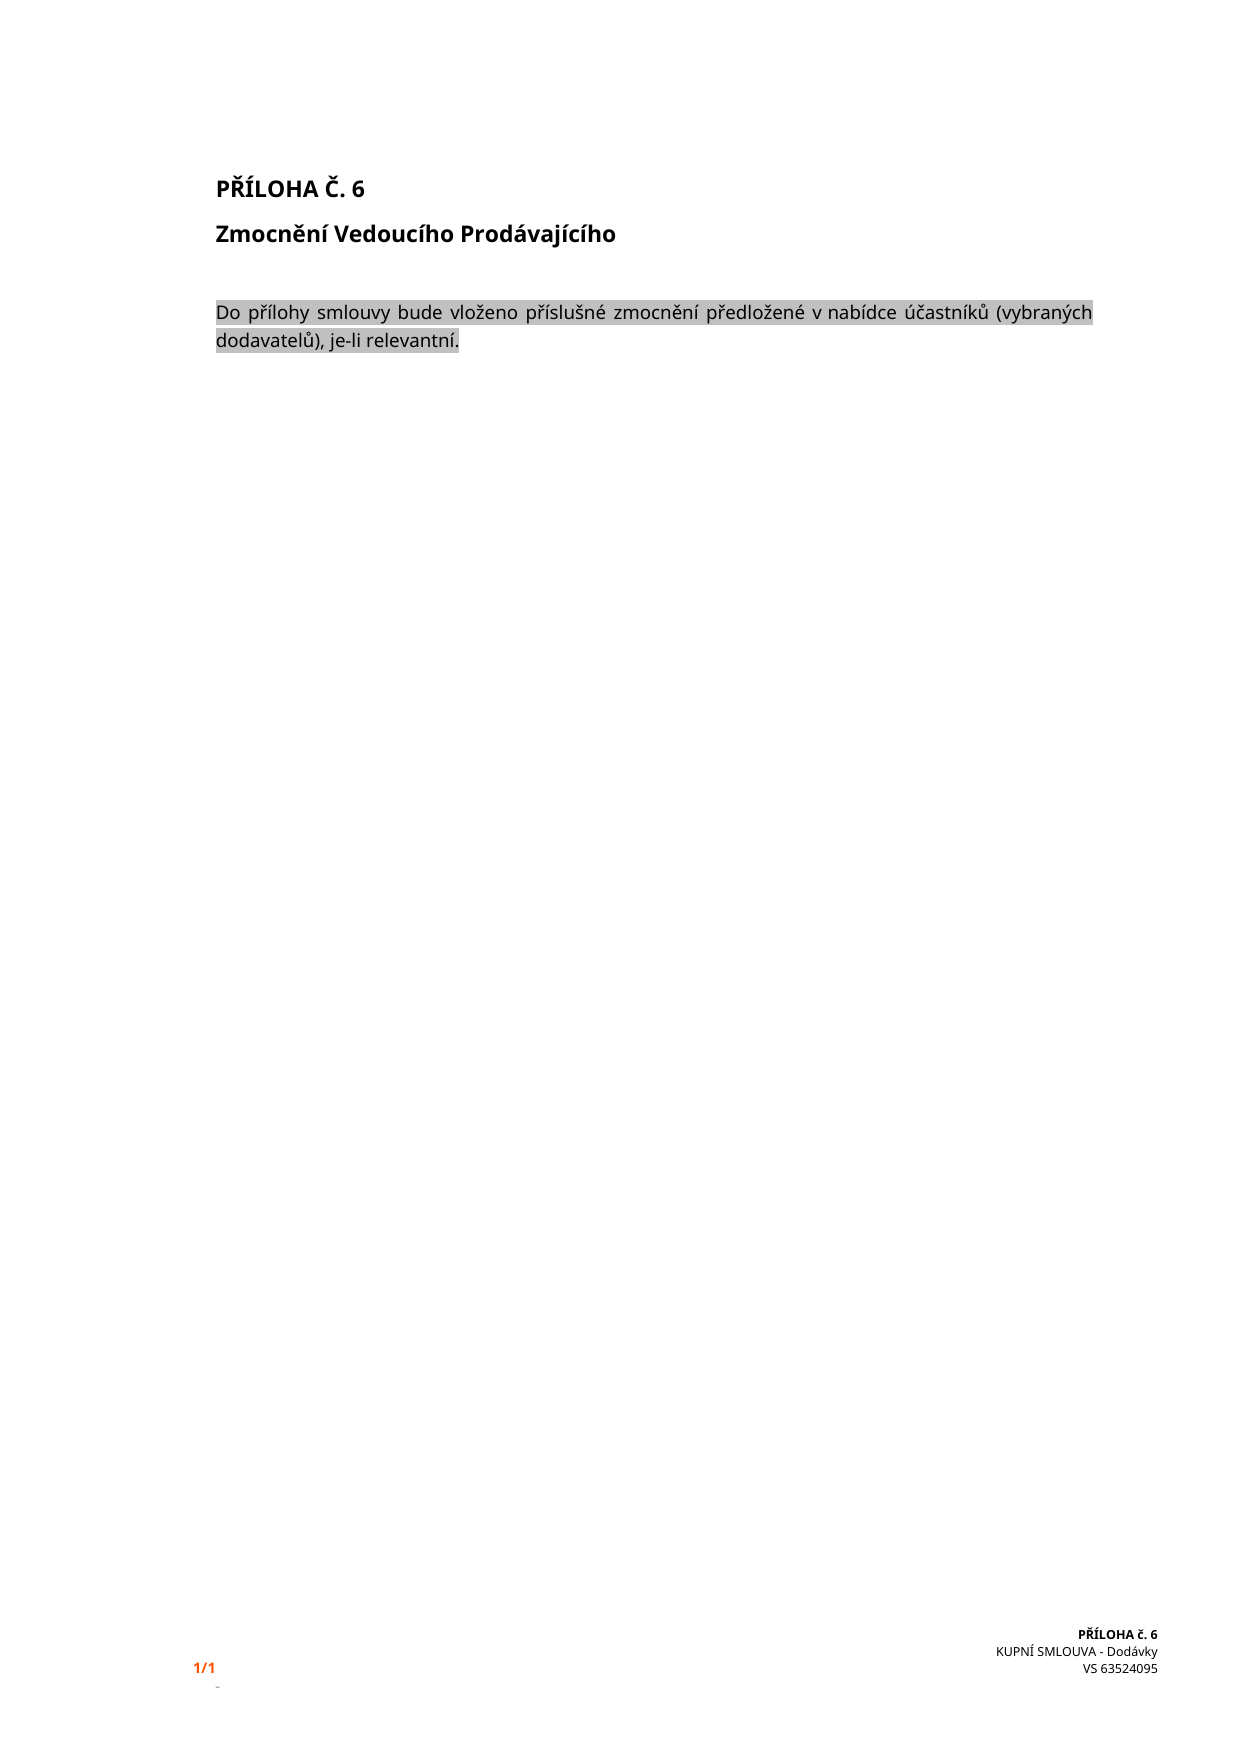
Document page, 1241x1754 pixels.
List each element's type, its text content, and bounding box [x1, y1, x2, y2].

text Příloha č. 6 [216, 172, 1093, 204]
text Do přílohy smlouvy bude vloženo příslušné zmocnění předložené v nabídce účastníků (vybraných dodavatelů), je-li relevantní. [216, 325, 1093, 353]
text Zmocnění Vedoucího Prodávajícího [216, 219, 1093, 248]
